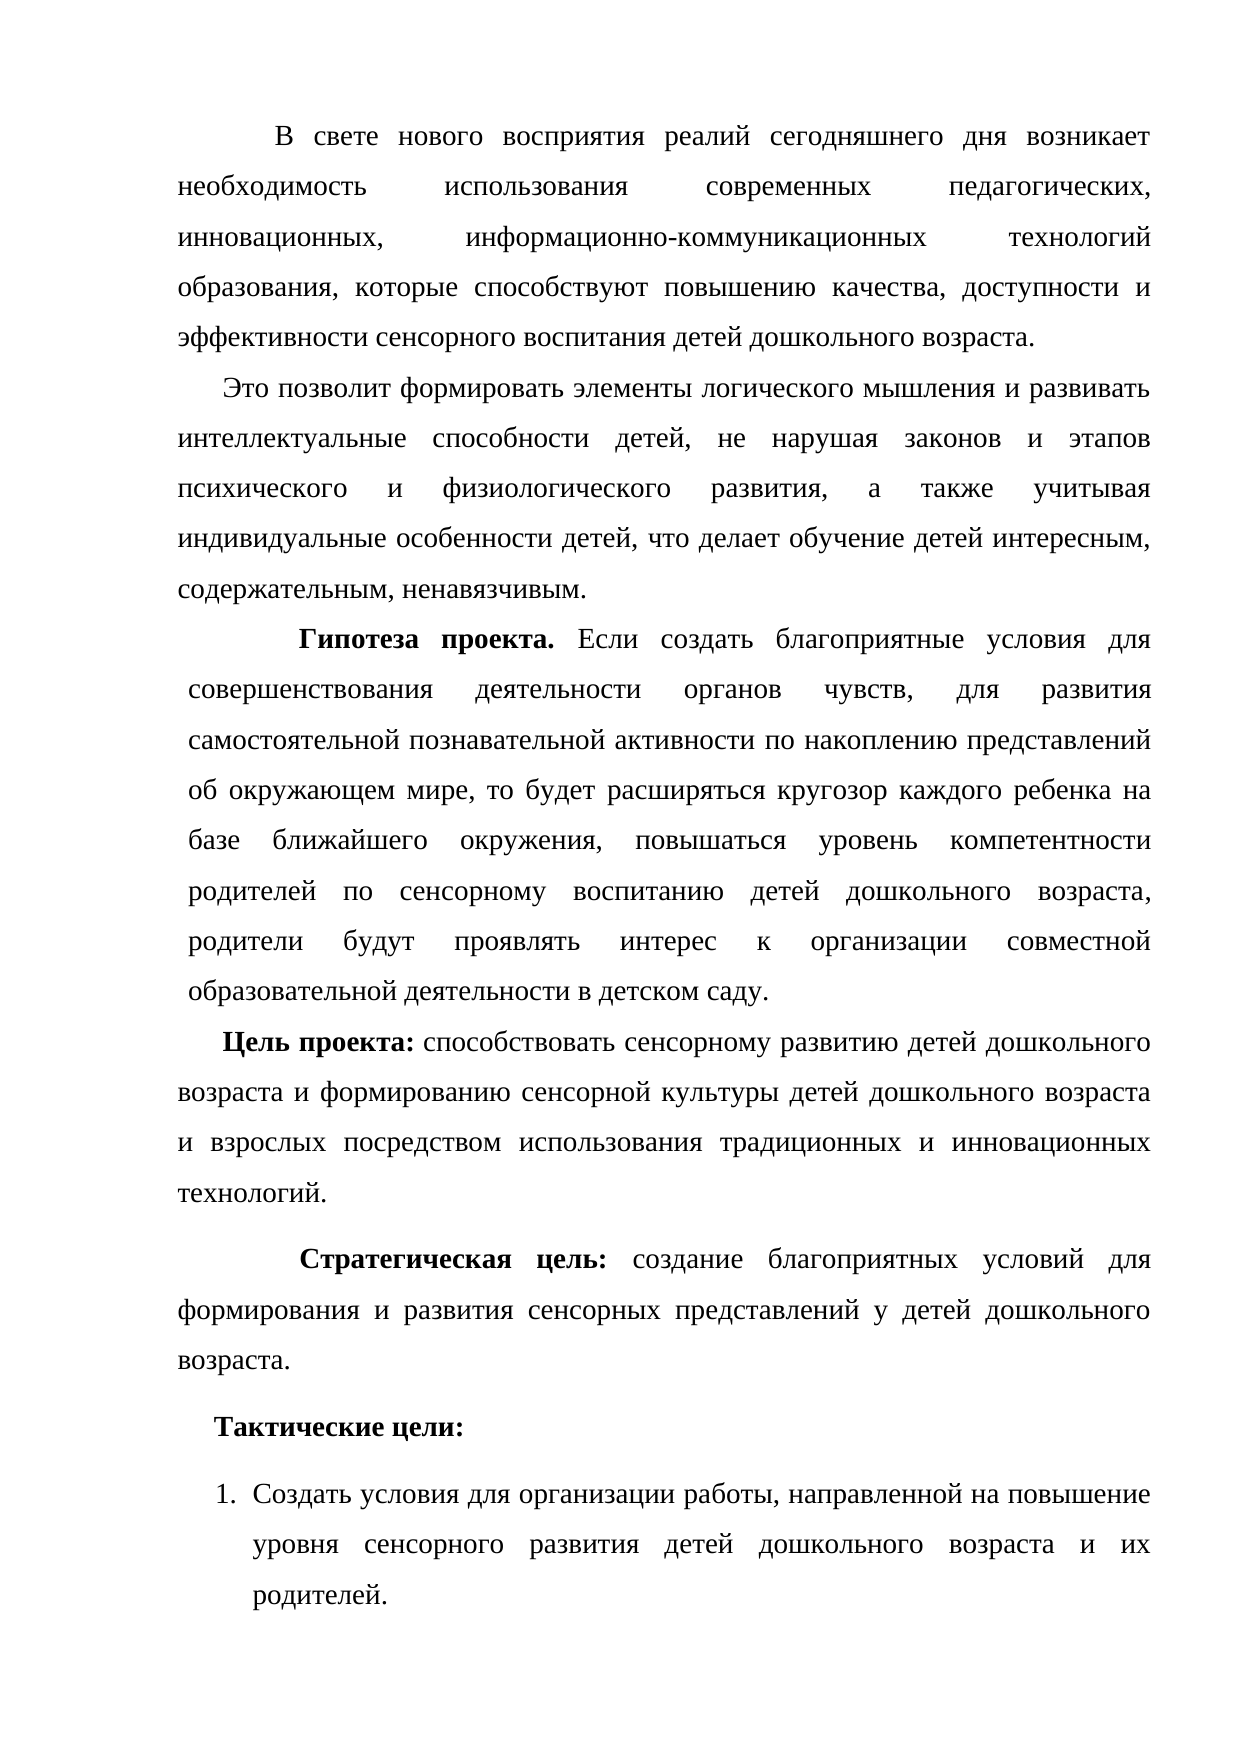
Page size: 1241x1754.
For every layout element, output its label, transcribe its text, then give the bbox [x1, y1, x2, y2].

text Стратегическая цель: создание благоприятных условий для формирования и развития сенсорных представлений у детей дошкольного возраста. [177, 1242, 1152, 1376]
text Цель проекта: способствовать сенсорному развитию детей дошкольного возраста и формированию сенсорной культуры детей дошкольного возраста и взрослых посредством использования традиционных и инновационных технологий. [177, 1024, 1152, 1208]
text Тактические цели: [177, 1409, 1152, 1443]
text Это позволит формировать элементы логического мышления и развивать интеллектуальные способности детей, не нарушая законов и этапов психического и физиологического развития, а также учитывая индивидуальные особенности детей, что делает обучение детей интересным, содержательным, ненавязчивым. [177, 370, 1152, 604]
list Создать условия для организации работы, направленной на повышение уровня сенсорного развития детей дошкольного возраста и их родителей. [215, 1476, 1152, 1610]
text В свете нового восприятия реалий сегодняшнего дня возникает необходимость использования современных педагогических, инновационных, информационно-коммуникационных технологий образования, которые способствуют повышению качества, доступности и эффективности сенсорного воспитания детей дошкольного возраста. [177, 118, 1152, 353]
text Гипотеза проекта. Если создать благоприятные условия для совершенствования деятельности органов чувств, для развития самостоятельной познавательной активности по накоплению представлений об окружающем мире, то будет расширяться кругозор каждого ребенка на базе ближайшего окружения, повышаться уровень компетентности родителей по сенсорному воспитанию детей дошкольного возраста, родители будут проявлять интерес к организации совместной образовательной деятельности в детском саду. [188, 621, 1152, 1007]
